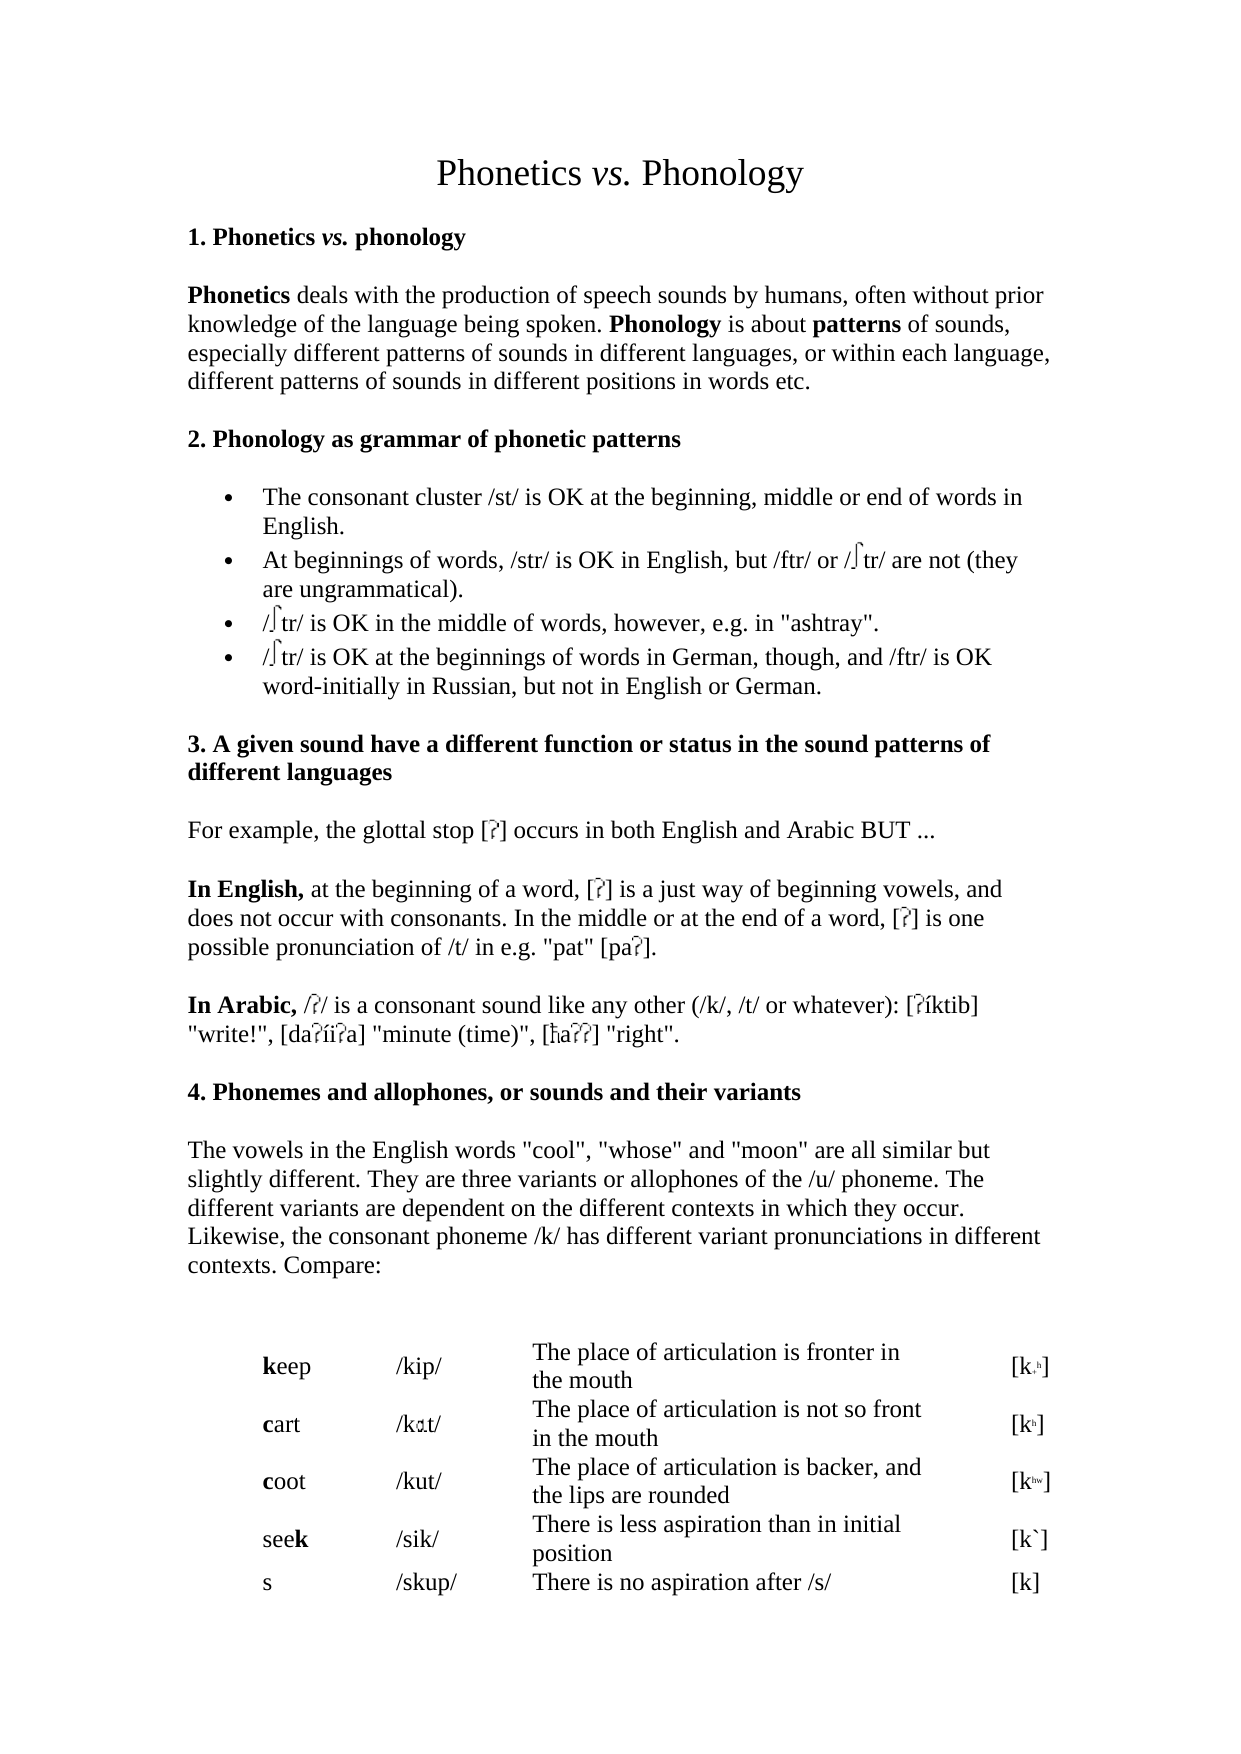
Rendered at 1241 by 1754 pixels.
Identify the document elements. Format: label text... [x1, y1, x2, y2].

picture [269, 636, 282, 666]
text For example, the glottal stop [] occurs in both English and Arabic BUT ... [187, 815, 1053, 844]
table_cell The place of articulation is not so front in the mouth [457, 1394, 936, 1452]
text 1. Phonetics vs. phonology [187, 222, 1053, 251]
table_cell /sik/ [321, 1509, 457, 1567]
table_cell The place of articulation is backer, and the lips are rounded [457, 1452, 936, 1509]
table_cell [k`] [936, 1509, 1053, 1567]
table_cell /skup/ [321, 1567, 457, 1596]
list At beginnings of words, /str/ is OK in English, but /ftr/ or /tr/ are not (they are ungrammatical). [225, 540, 1053, 603]
picture [550, 1018, 560, 1043]
picture [594, 873, 605, 898]
table_cell /kut/ [321, 1452, 457, 1509]
table_cell seek [188, 1509, 321, 1567]
table_cell [k] [936, 1567, 1053, 1596]
table_header keep [188, 1337, 321, 1394]
picture [900, 902, 911, 927]
text In English, at the beginning of a word, [] is a just way of beginning vowels, and does not occur with consonants. In the middle or at the end of a word, [] is one possible pronunciation of /t/ in e.g. "pat" [pa]. [187, 873, 1053, 961]
list /tr/ is OK at the beginnings of words in German, though, and /ftr/ is OK word-initially in Russian, but not in English or German. [225, 637, 1053, 699]
text 3. A given sound have a different function or status in the sound patterns of different languages [187, 729, 1053, 786]
picture [632, 931, 643, 956]
picture [310, 990, 321, 1014]
text 2. Phonology as grammar of phonetic patterns [187, 424, 1053, 453]
table_cell [khw] [936, 1452, 1053, 1509]
text 4. Phonemes and allophones, or sounds and their variants [187, 1077, 1053, 1106]
table_header /kip/ [321, 1337, 457, 1394]
table_cell [kh] [936, 1394, 1053, 1452]
table_cell /kt/ [321, 1394, 457, 1452]
picture [914, 990, 925, 1014]
table_cell scoop [188, 1567, 321, 1596]
table_cell coot [188, 1452, 321, 1509]
picture [571, 1018, 592, 1043]
text The vowels in the English words "cool", "whose" and "moon" are all similar but slightly different. They are three variants or allophones of the /u/ phoneme. The different variants are dependent on the different contexts in which they occur. Likewise, the consonant phoneme /k/ has different variant pronunciations in different contexts. Compare: [187, 1135, 1053, 1308]
table_header [k+h] [936, 1337, 1053, 1394]
picture [269, 602, 282, 632]
table_cell cart [188, 1394, 321, 1452]
picture [336, 1018, 347, 1043]
picture [312, 1018, 323, 1043]
text Phonetics deals with the production of speech sounds by humans, often without prior knowledge of the language being spoken. Phonology is about patterns of sounds, especially different patterns of sounds in different languages, or within each language, different patterns of sounds in different positions in words etc. [187, 280, 1053, 395]
list /tr/ is OK in the middle of words, however, e.g. in "ashtray". [225, 603, 1053, 637]
table_cell There is less aspiration than in initial position [457, 1509, 936, 1567]
text In Arabic, // is a consonant sound like any other (/k/, /t/ or whatever): [íktib] "write!", [daíia] "minute (time)", [a] "right". [187, 990, 1053, 1048]
table_header The place of articulation is fronter in the mouth [457, 1337, 936, 1394]
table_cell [457, 1567, 936, 1596]
picture [851, 539, 864, 569]
text Phonetics vs. Phonology [187, 150, 1053, 193]
picture [415, 1408, 427, 1432]
list The consonant cluster /st/ is OK at the beginning, middle or end of words in English. [225, 482, 1053, 540]
picture [488, 815, 499, 839]
